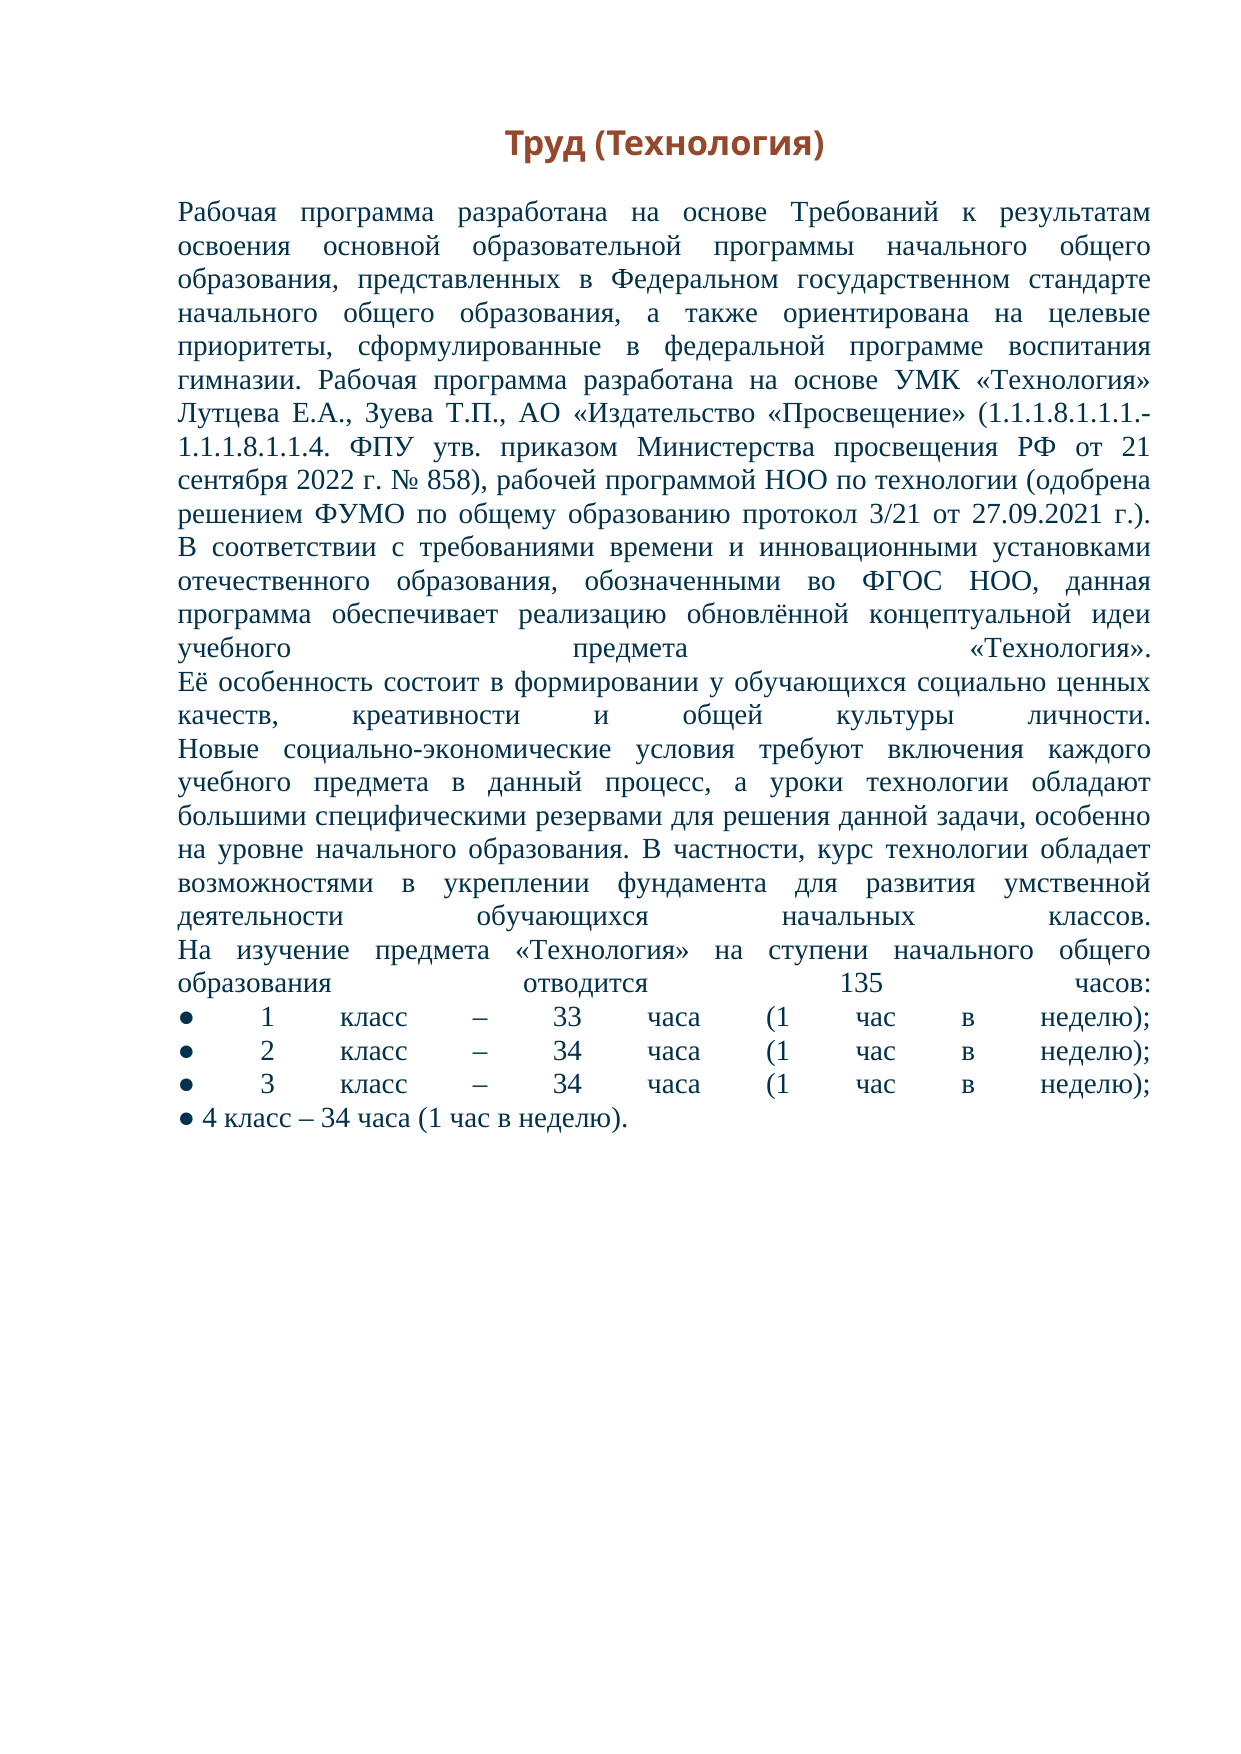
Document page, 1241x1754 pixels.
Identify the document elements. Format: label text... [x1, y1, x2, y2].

text Труд (Технология) [177, 118, 1152, 165]
text Рабочая программа разработана на основе Требований к результатам освоения основной образовательной программы начального общего образования, представленных в Федеральном государственном стандарте начального общего образования, а также ориентирована на целевые приоритеты, сформулированные в федеральной программе воспитания гимназии. Рабочая программа разработана на основе УМК «Технология» Лутцева Е.А., Зуева Т.П., АО «Издательство «Просвещение» (1.1.1.8.1.1.1.- 1.1.1.8.1.1.4. ФПУ утв. приказом Министерства просвещения РФ от 21 сентября 2022 г. № 858), рабочей программой НОО по технологии (одобрена решением ФУМО по общему образованию протокол 3/21 от 27.09.2021 г.). В соответствии с требованиями времени и инновационными установками отечественного образования, обозначенными во ФГОС НОО, данная программа обеспечивает реализацию обновлённой концептуальной идеи учебного предмета «Технология». Её особенность состоит в формировании у обучающихся социально ценных качеств, креативности и общей культуры личности. Новые социально-экономические условия требуют включения каждого учебного предмета в данный процесс, а уроки технологии обладают большими специфическими резервами для решения данной задачи, особенно на уровне начального образования. В частности, курс технологии обладает возможностями в укреплении фундамента для развития умственной деятельности обучающихся начальных классов. На изучение предмета «Технология» на ступени начального общего образования отводится 135 часов: ● 1 класс – 33 часа (1 час в неделю); ● 2 класс – 34 часа (1 час в неделю); ● 3 класс – 34 часа (1 час в неделю); ● 4 класс – 34 часа (1 час в неделю). [177, 194, 1152, 1133]
